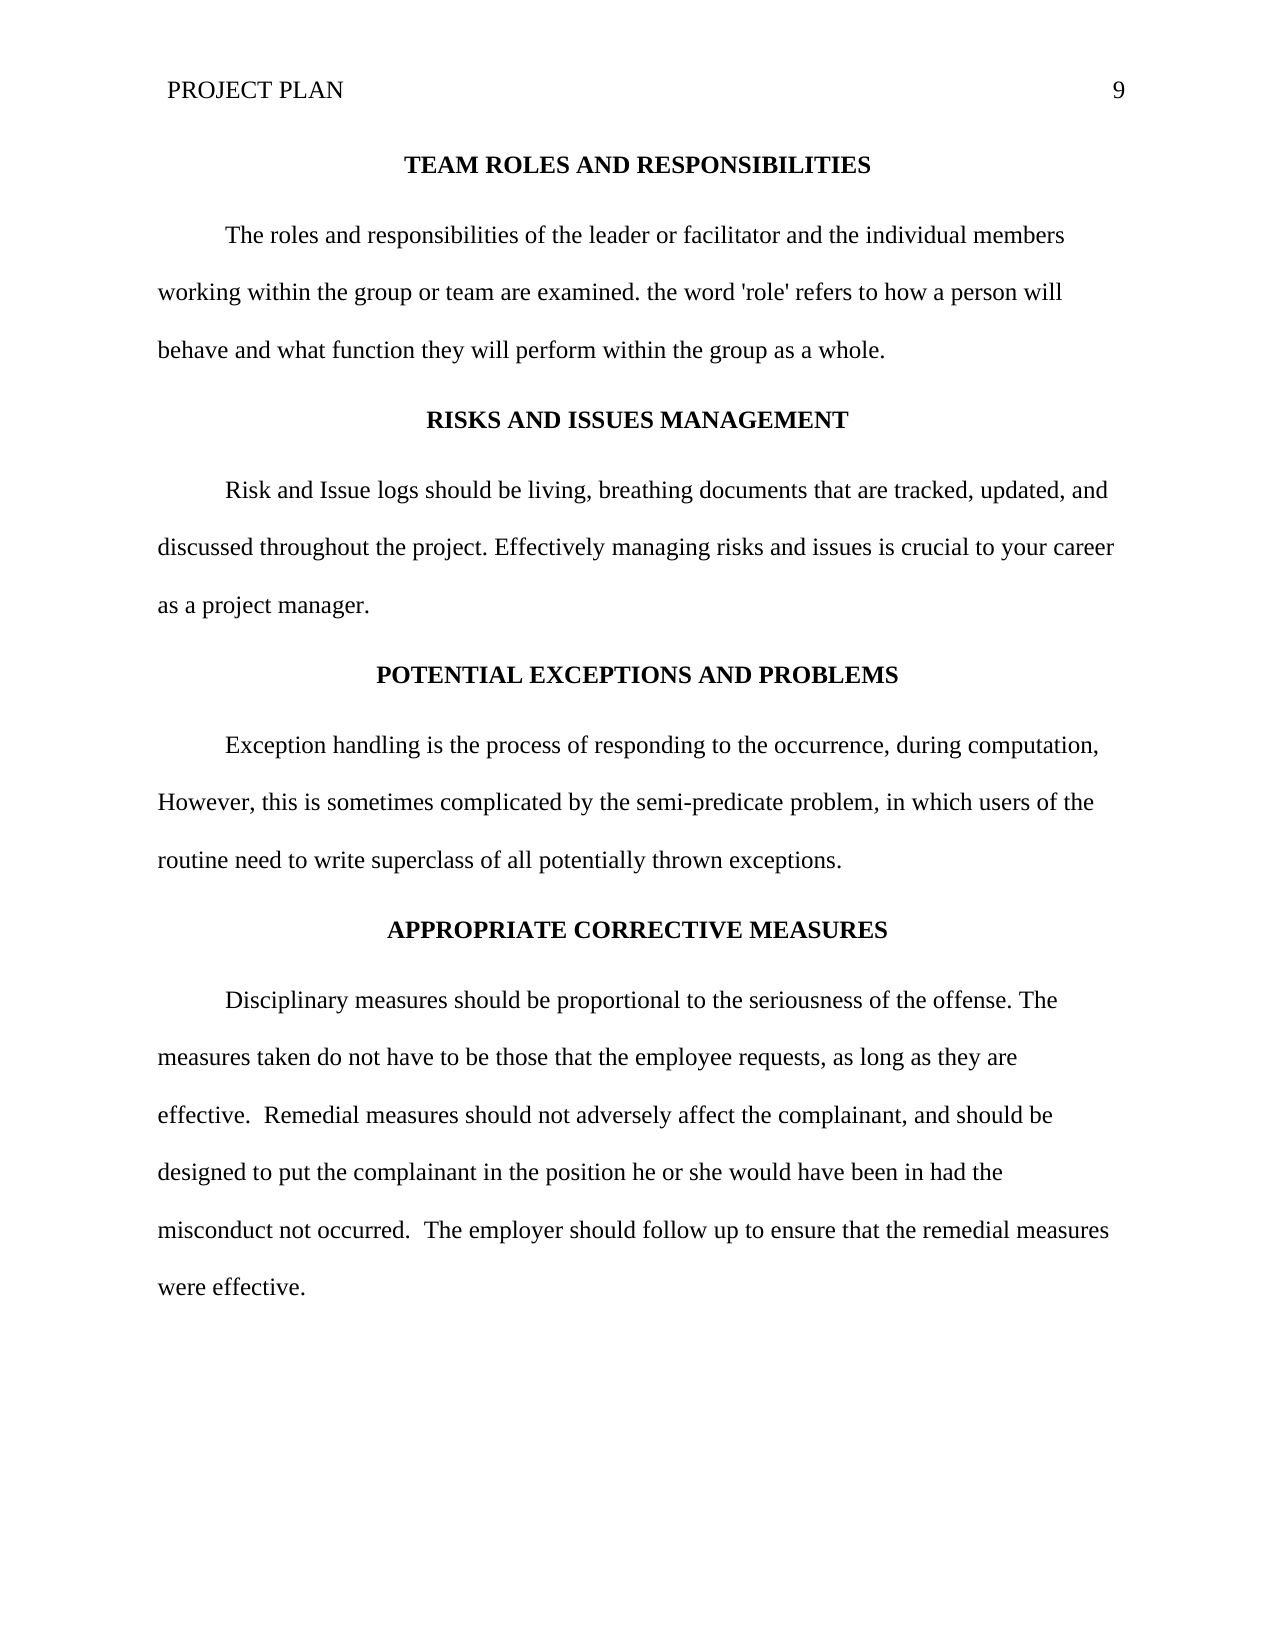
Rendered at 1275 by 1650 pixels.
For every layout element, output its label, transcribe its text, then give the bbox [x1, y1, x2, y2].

text Exception handling is the process of responding to the occurrence, during computation, However, this is sometimes complicated by the semi-predicate problem, in which users of the routine need to write superclass of all potentially thrown exceptions. [157, 730, 1117, 874]
text Risk and Issue logs should be living, breathing documents that are tracked, updated, and discussed throughout the project. Effectively managing risks and issues is crucial to your career as a project manager. [157, 475, 1117, 619]
text Risks and issues management [157, 405, 1117, 434]
text The roles and responsibilities of the leader or facilitator and the individual members working within the group or team are examined. the word 'role' refers to how a person will behave and what function they will perform within the group as a whole. [157, 220, 1117, 364]
text Potential exceptions and problems [157, 660, 1117, 689]
text Appropriate corrective measures [157, 915, 1117, 944]
text Team roles and responsibilities [157, 150, 1117, 179]
text Disciplinary measures should be proportional to the seriousness of the offense. The measures taken do not have to be those that the employee requests, as long as they are effective. Remedial measures should not adversely affect the complainant, and should be designed to put the complainant in the position he or she would have been in had the misconduct not occurred. The employer should follow up to ensure that the remedial measures were effective. [157, 985, 1117, 1301]
